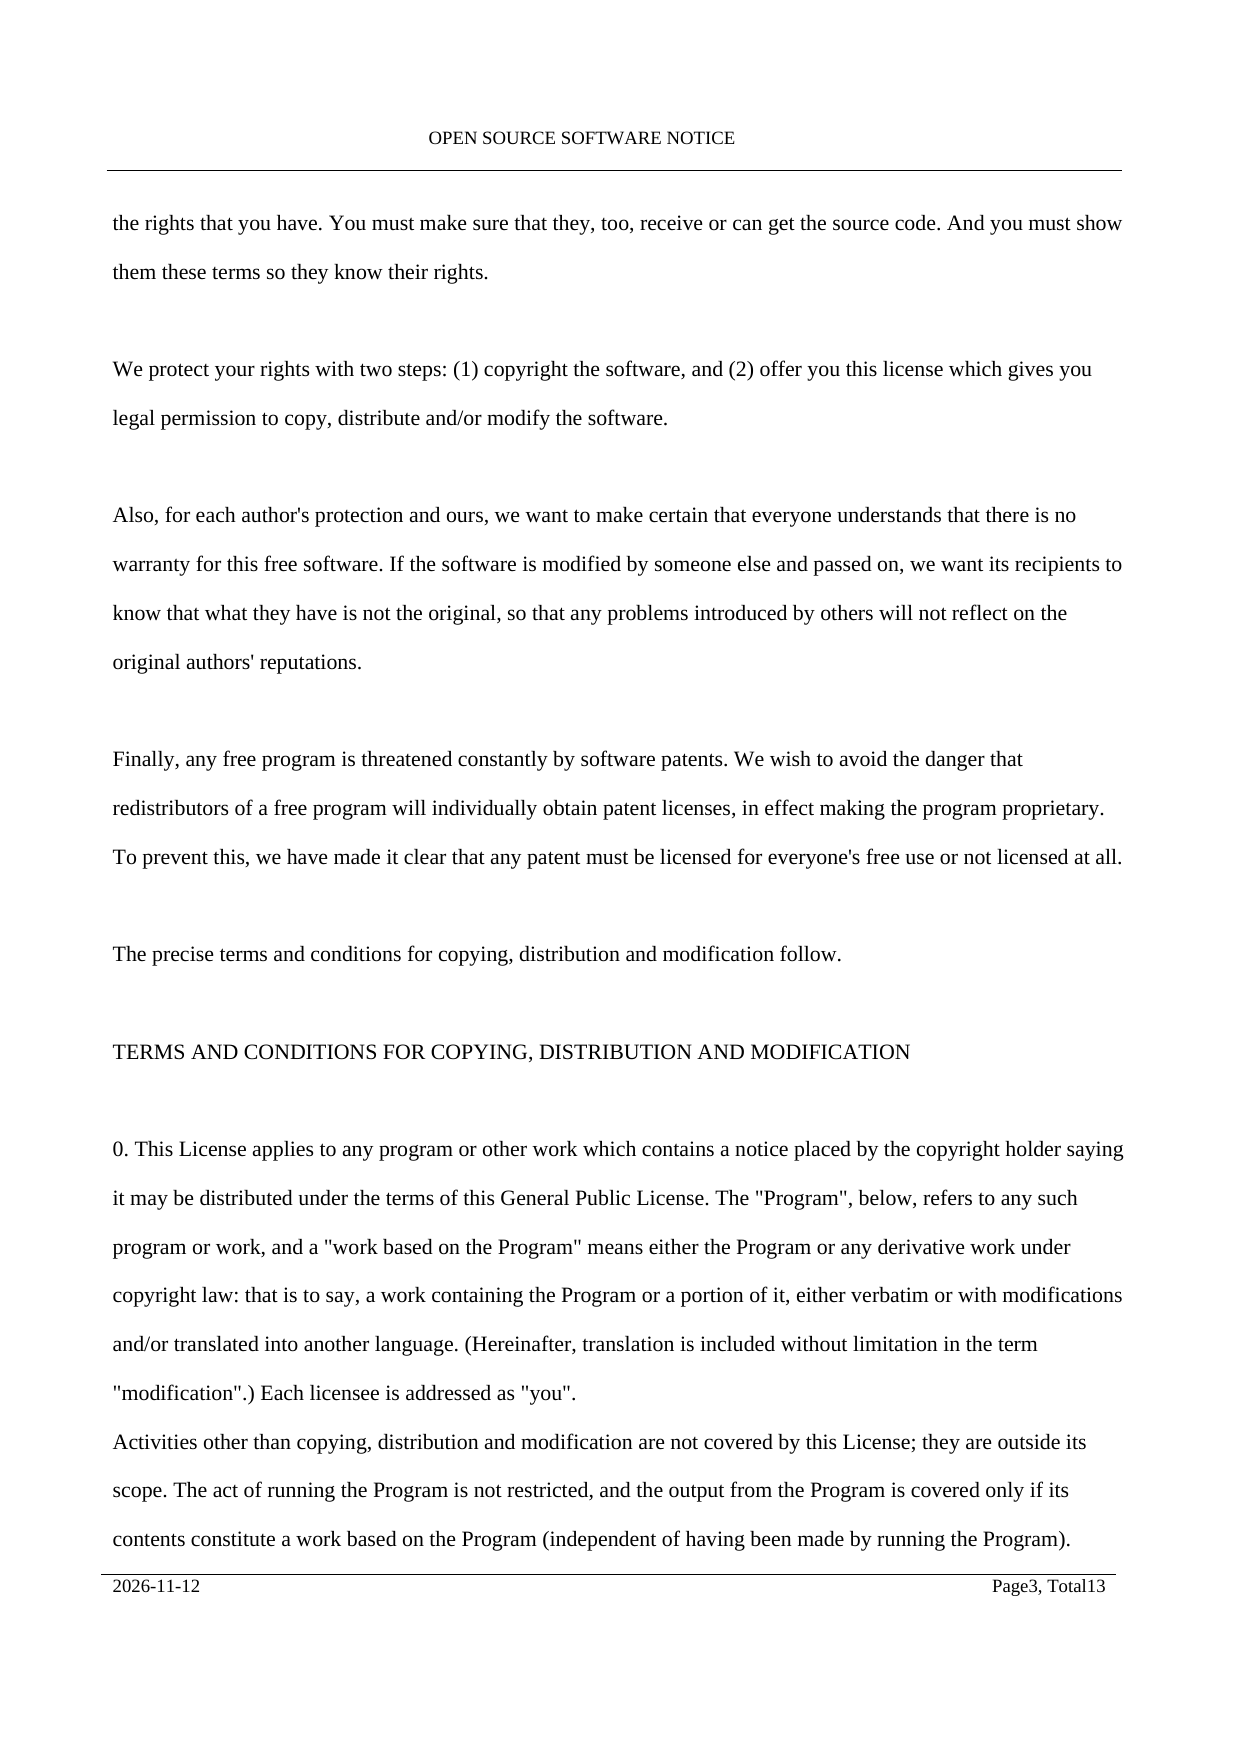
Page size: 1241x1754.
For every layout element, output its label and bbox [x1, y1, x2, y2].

text [112, 206, 1128, 1555]
